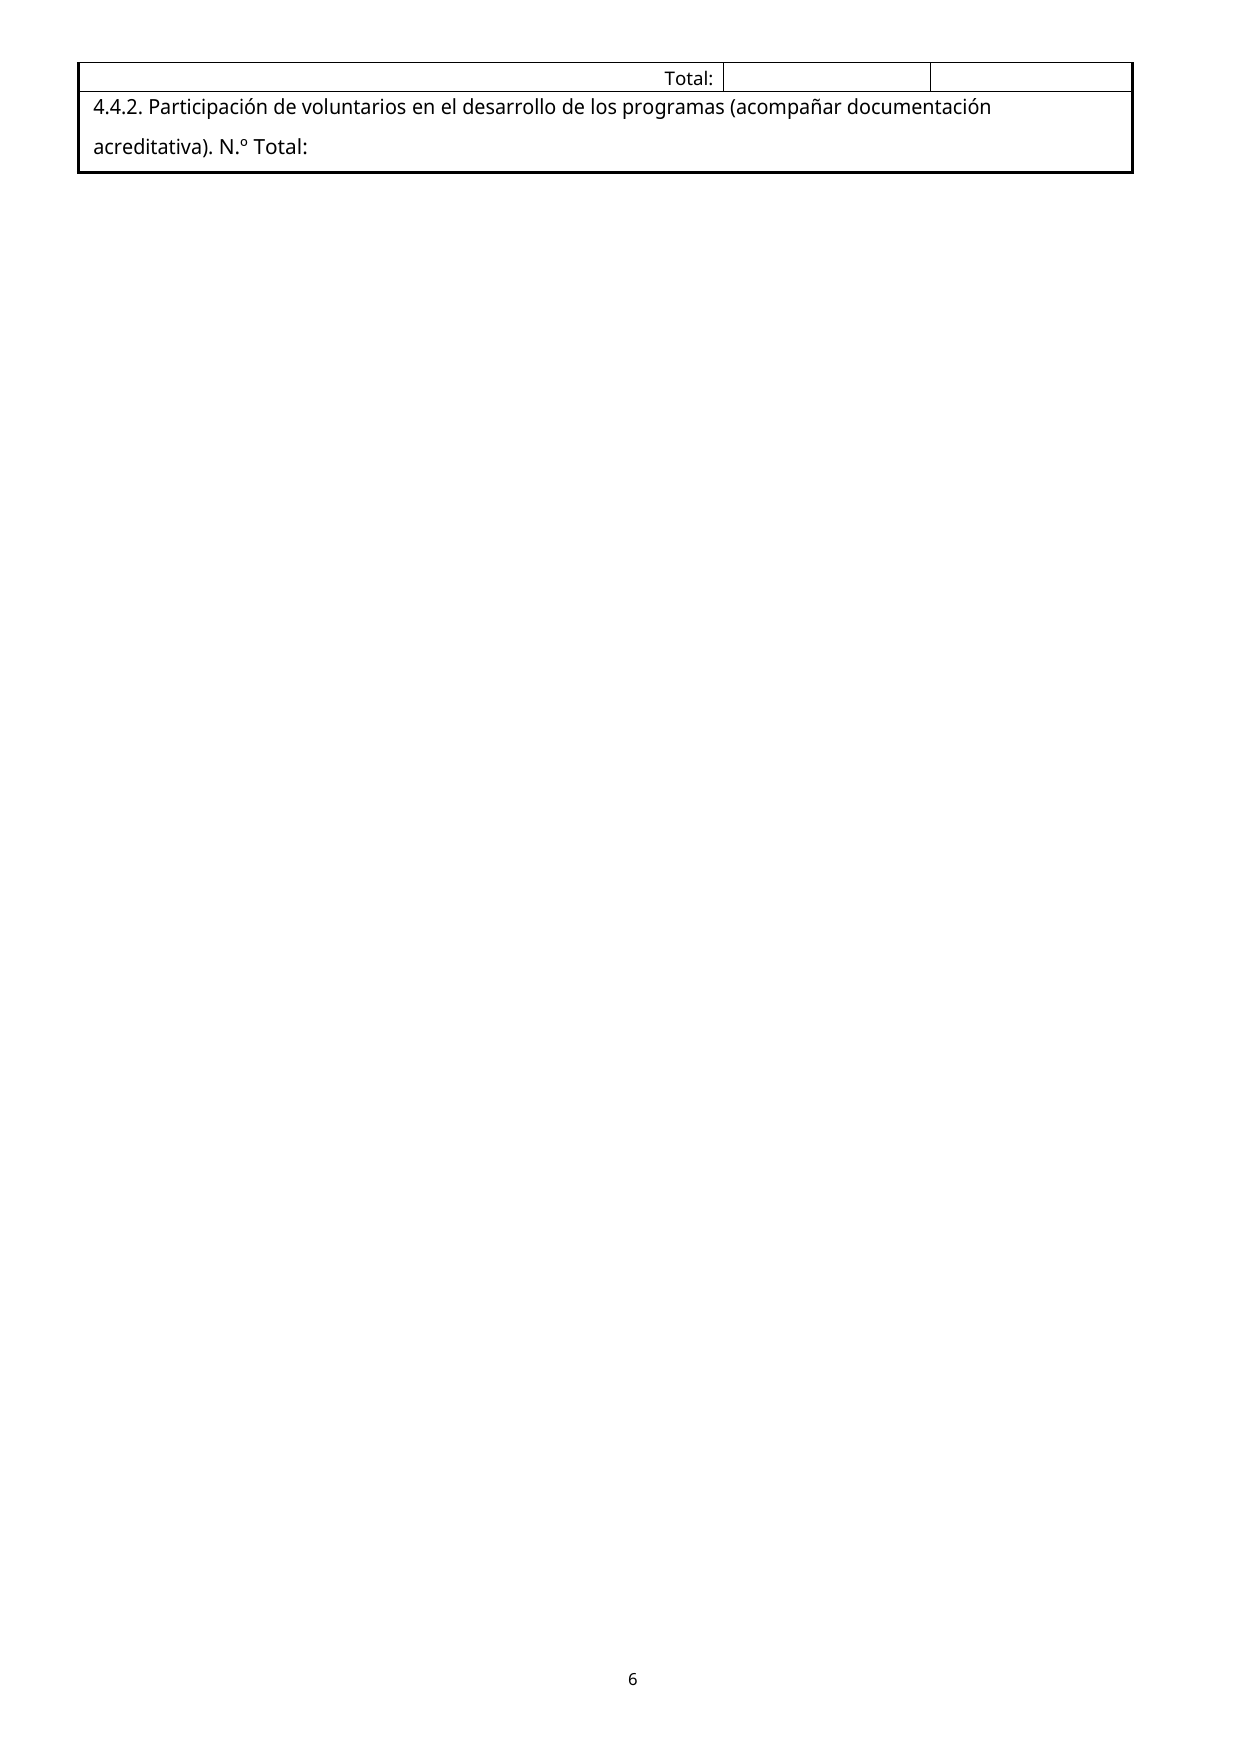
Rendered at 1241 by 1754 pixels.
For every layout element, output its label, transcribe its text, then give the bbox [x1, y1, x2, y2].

table_header [931, 63, 1131, 91]
table_header [724, 63, 930, 91]
table_cell 4.4.2. Participación de voluntarios en el desarrollo de los programas (acompañar documentación acreditativa). N.º Total: [80, 92, 1131, 171]
table_header Total: [80, 63, 723, 91]
